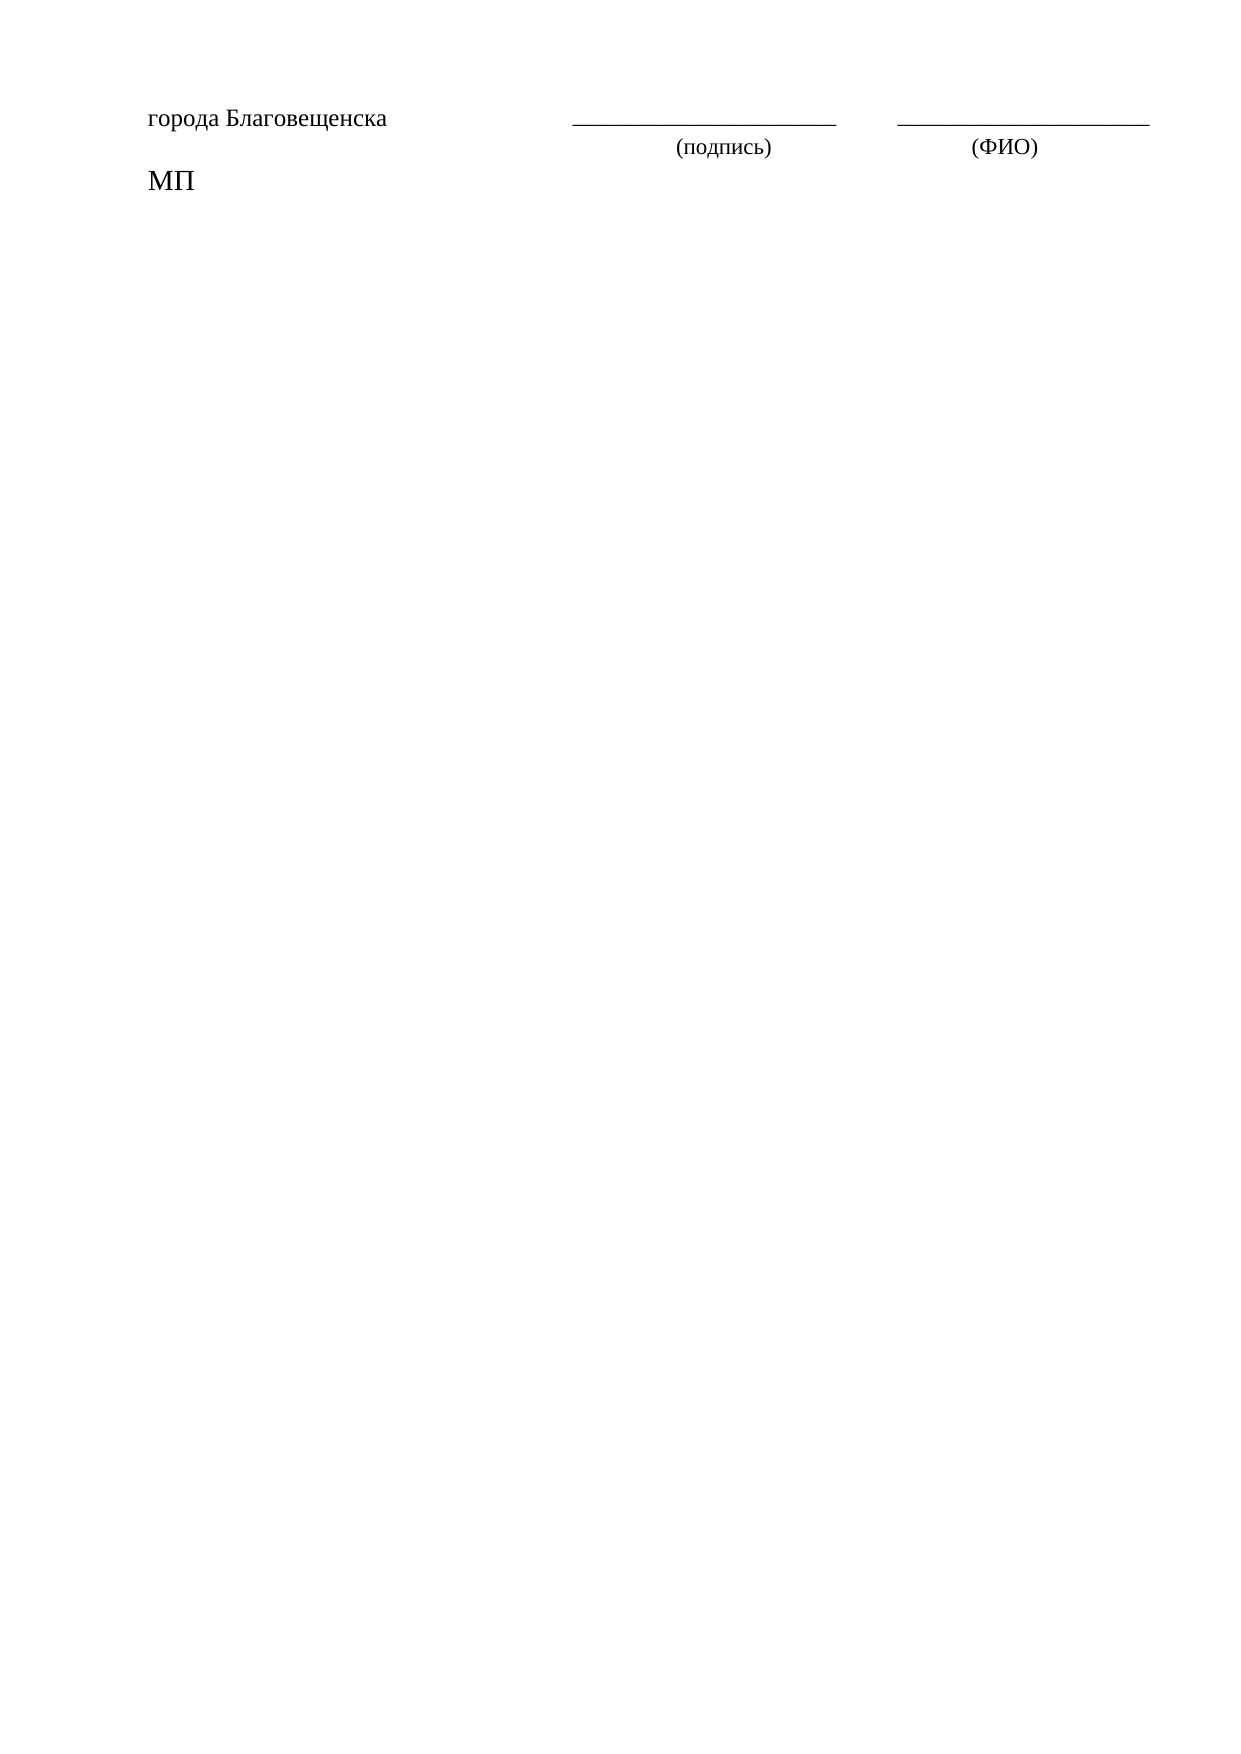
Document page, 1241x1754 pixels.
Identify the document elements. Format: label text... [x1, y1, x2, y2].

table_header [886, 103, 1167, 163]
text МП [148, 163, 1166, 197]
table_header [136, 103, 561, 163]
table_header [561, 103, 886, 163]
